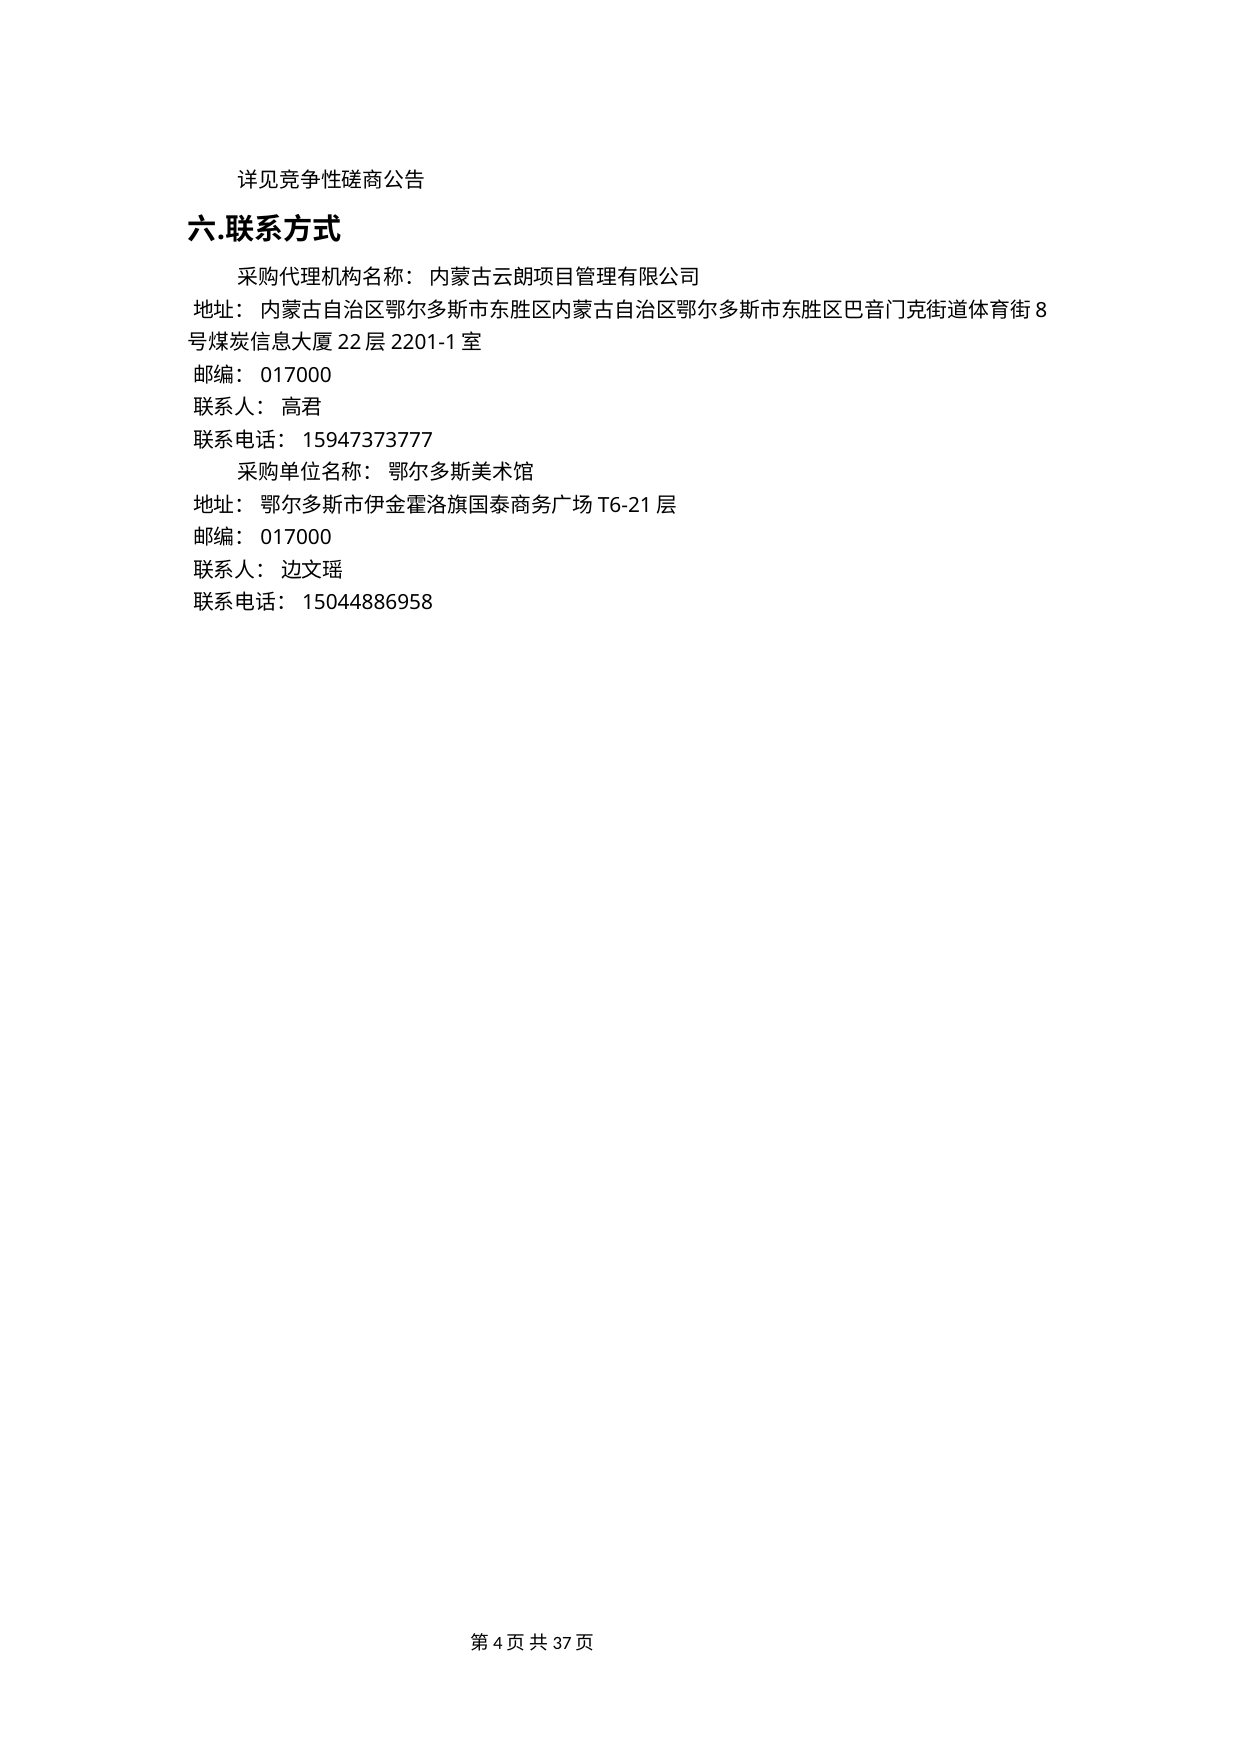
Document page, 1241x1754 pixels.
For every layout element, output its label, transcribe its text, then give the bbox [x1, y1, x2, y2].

text 六.联系方式 [187, 194, 1053, 259]
text 地址： 内蒙古自治区鄂尔多斯市东胜区内蒙古自治区鄂尔多斯市东胜区巴音门克街道体育街8号煤炭信息大厦22层2201-1室 [187, 292, 1053, 357]
text 详见竞争性磋商公告 [187, 162, 1053, 194]
text 联系电话： 15947373777 [187, 422, 1053, 454]
text 邮编： 017000 [187, 519, 1053, 552]
text 采购代理机构名称： 内蒙古云朗项目管理有限公司 [187, 259, 1053, 292]
text 采购单位名称： 鄂尔多斯美术馆 [187, 454, 1053, 487]
text 联系人： 边文瑶 [187, 552, 1053, 584]
text 联系人： 高君 [187, 389, 1053, 422]
text 联系电话： 15044886958 [187, 584, 1053, 617]
text 邮编： 017000 [187, 357, 1053, 389]
text 地址： 鄂尔多斯市伊金霍洛旗国泰商务广场T6-21层 [187, 487, 1053, 519]
